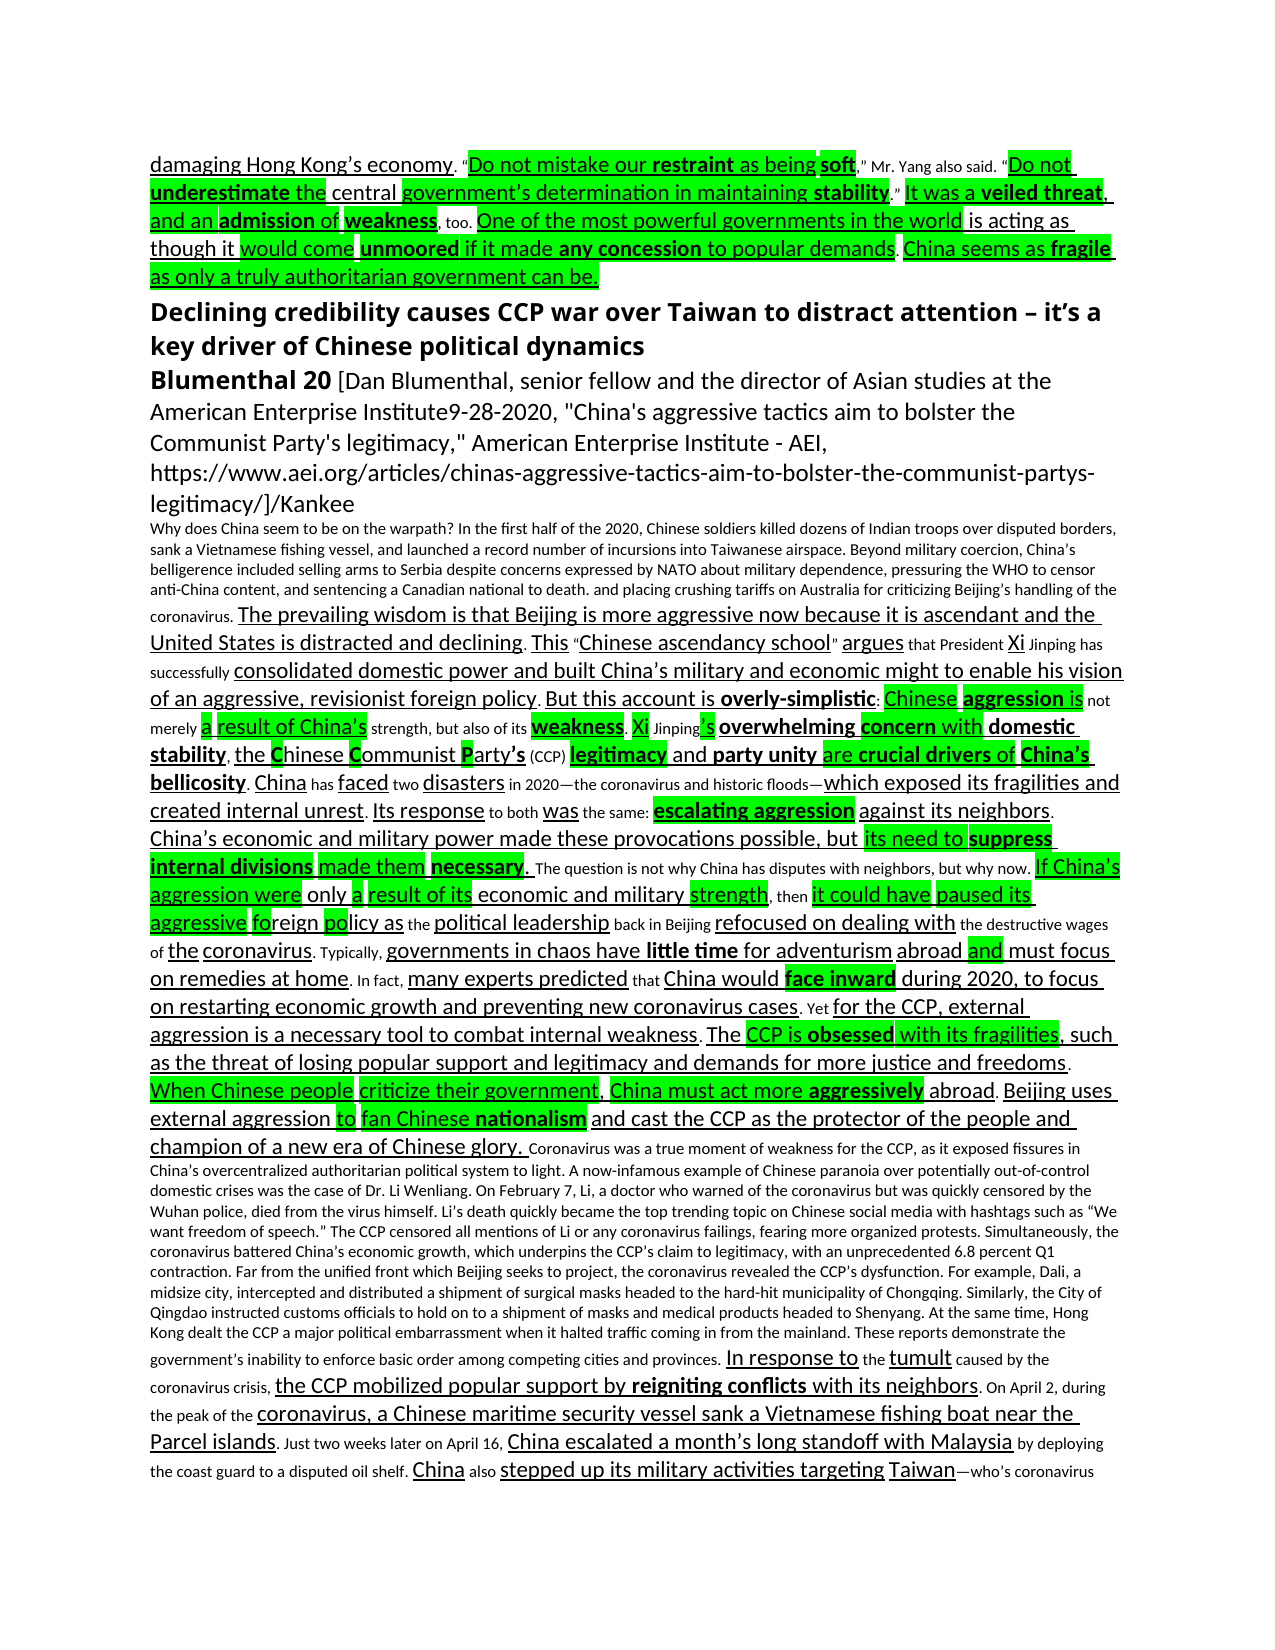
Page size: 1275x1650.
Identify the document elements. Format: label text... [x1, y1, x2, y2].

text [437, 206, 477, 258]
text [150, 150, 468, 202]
subtitle Declining credibility causes CCP war over Taiwan to distract attention – it’s a key driver of Chinese political dynamics [150, 294, 1125, 362]
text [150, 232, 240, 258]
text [150, 518, 1125, 1483]
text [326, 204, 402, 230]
text Blumenthal 20 [Dan Blumenthal, senior fellow and the director of Asian studies at the American Enterprise Institute9-28-2020, "China's aggressive tactics aim to bolster the Communist Party's legitimacy," American Enterprise Institute - AEI, https://www.aei.org/articles/chinas-aggressive-tactics-aim-to-bolster-the-communist-partys-legitimacy/]/Kankee [150, 362, 1125, 518]
